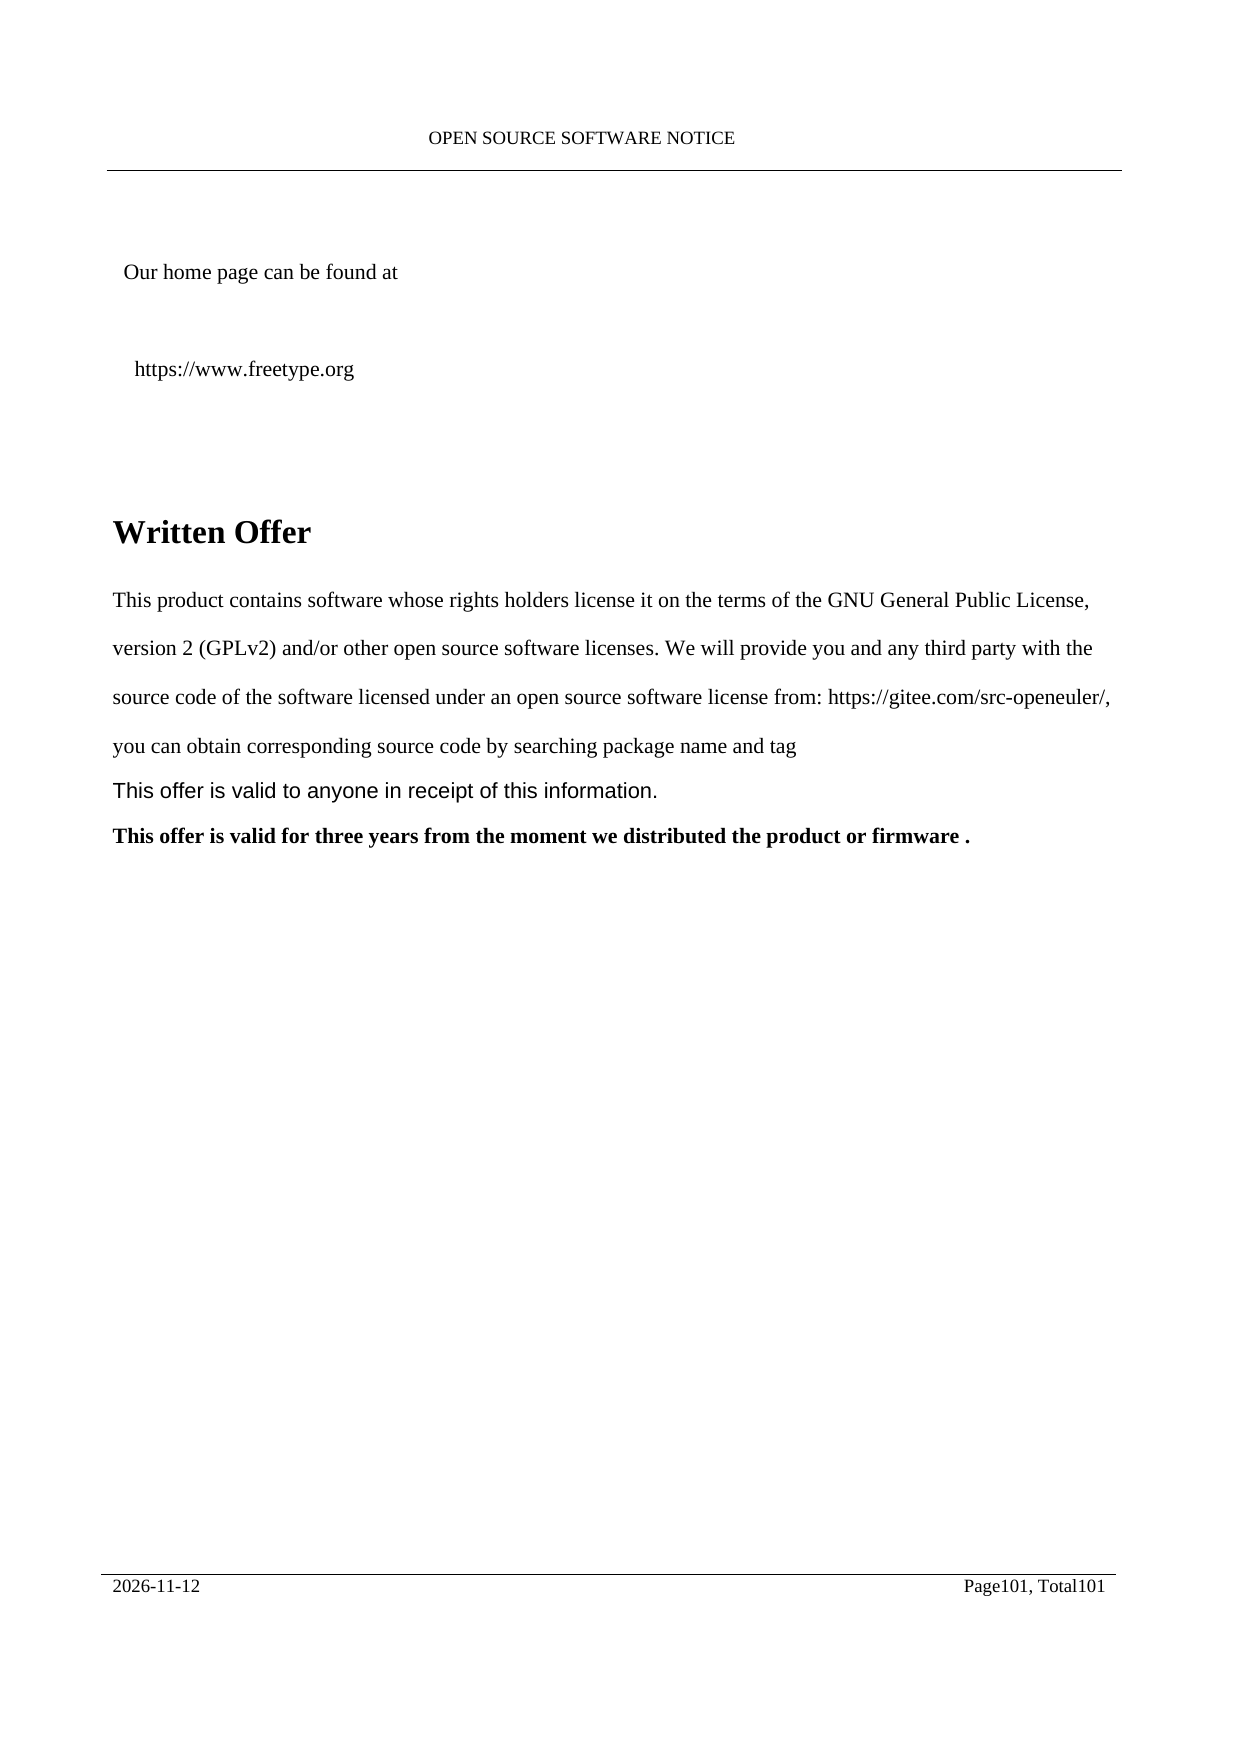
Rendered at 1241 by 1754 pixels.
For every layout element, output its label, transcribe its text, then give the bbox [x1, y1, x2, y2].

text This product contains software whose rights holders license it on the terms of the GNU General Public License, version 2 (GPLv2) and/or other open source software licenses. We will provide you and any third party with the source code of the software licensed under an open source software license from: https://gitee.com/src-openeuler/, you can obtain corresponding source code by searching package name and tag [112, 583, 1128, 762]
text Written Offer [112, 499, 1128, 564]
text This offer is valid to anyone in receipt of this information. [112, 774, 1128, 807]
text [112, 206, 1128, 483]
text This offer is valid for three years from the moment we distributed the product or firmware . [112, 819, 1128, 852]
